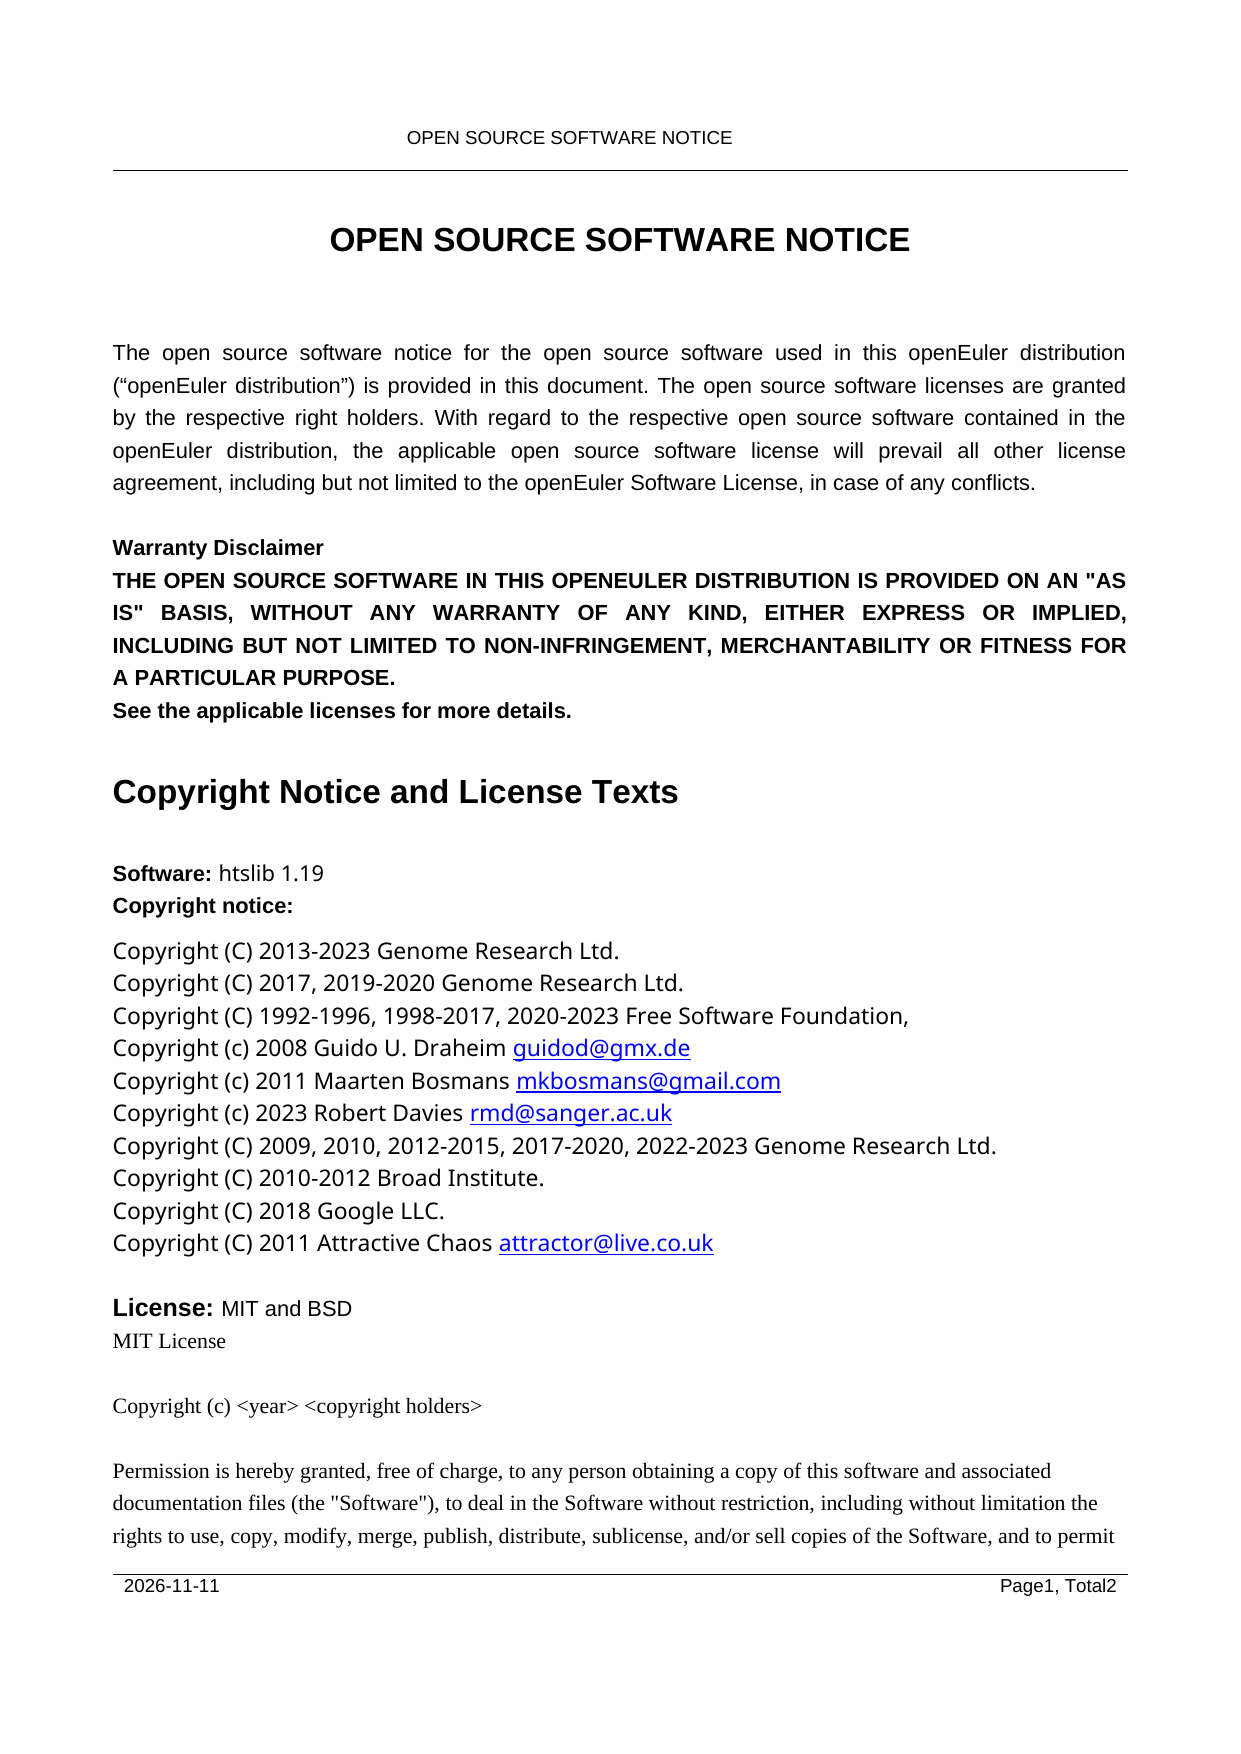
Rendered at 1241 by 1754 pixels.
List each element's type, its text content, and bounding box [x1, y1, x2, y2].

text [112, 1324, 1128, 1551]
text Copyright (C) 2013-2023 Genome Research Ltd. [112, 934, 1128, 966]
text Copyright (c) 2011 Maarten Bosmans mkbosmans@gmail.com [112, 1064, 1128, 1096]
text Copyright (C) 2010-2012 Broad Institute. [112, 1161, 1128, 1194]
text THE OPEN SOURCE SOFTWARE IN THIS OPENEULER DISTRIBUTION IS PROVIDED ON AN "AS IS" BASIS, WITHOUT ANY WARRANTY OF ANY KIND, EITHER EXPRESS OR IMPLIED, INCLUDING BUT NOT LIMITED TO NON-INFRINGEMENT, MERCHANTABILITY OR FITNESS FOR A PARTICULAR PURPOSE. See the applicable licenses for more details. [112, 564, 1128, 726]
text Copyright (C) 1992-1996, 1998-2017, 2020-2023 Free Software Foundation, [112, 999, 1128, 1031]
text License: MIT and BSD [112, 1291, 1128, 1324]
text Copyright (C) 2011 Attractive Chaos attractor@live.co.uk [112, 1226, 1128, 1259]
text Copyright (C) 2017, 2019-2020 Genome Research Ltd. [112, 966, 1128, 999]
text Warranty Disclaimer [112, 531, 1128, 564]
text Copyright (c) 2023 Robert Davies rmd@sanger.ac.uk [112, 1096, 1128, 1129]
text Copyright notice: [112, 889, 1128, 921]
text The open source software notice for the open source software used in this openEuler distribution (“openEuler distribution”) is provided in this document. The open source software licenses are granted by the respective right holders. With regard to the respective open source software contained in the openEuler distribution, the applicable open source software license will prevail all other license agreement, including but not limited to the openEuler Software License, in case of any conflicts. [112, 336, 1128, 499]
text OPEN SOURCE SOFTWARE NOTICE [112, 206, 1128, 271]
title Software: htslib 1.19 [112, 856, 1128, 889]
text Copyright (C) 2009, 2010, 2012-2015, 2017-2020, 2022-2023 Genome Research Ltd. [112, 1129, 1128, 1161]
text Copyright (C) 2018 Google LLC. [112, 1194, 1128, 1226]
text Copyright Notice and License Texts [112, 759, 1128, 824]
text Copyright (c) 2008 Guido U. Draheim guidod@gmx.de [112, 1031, 1128, 1064]
